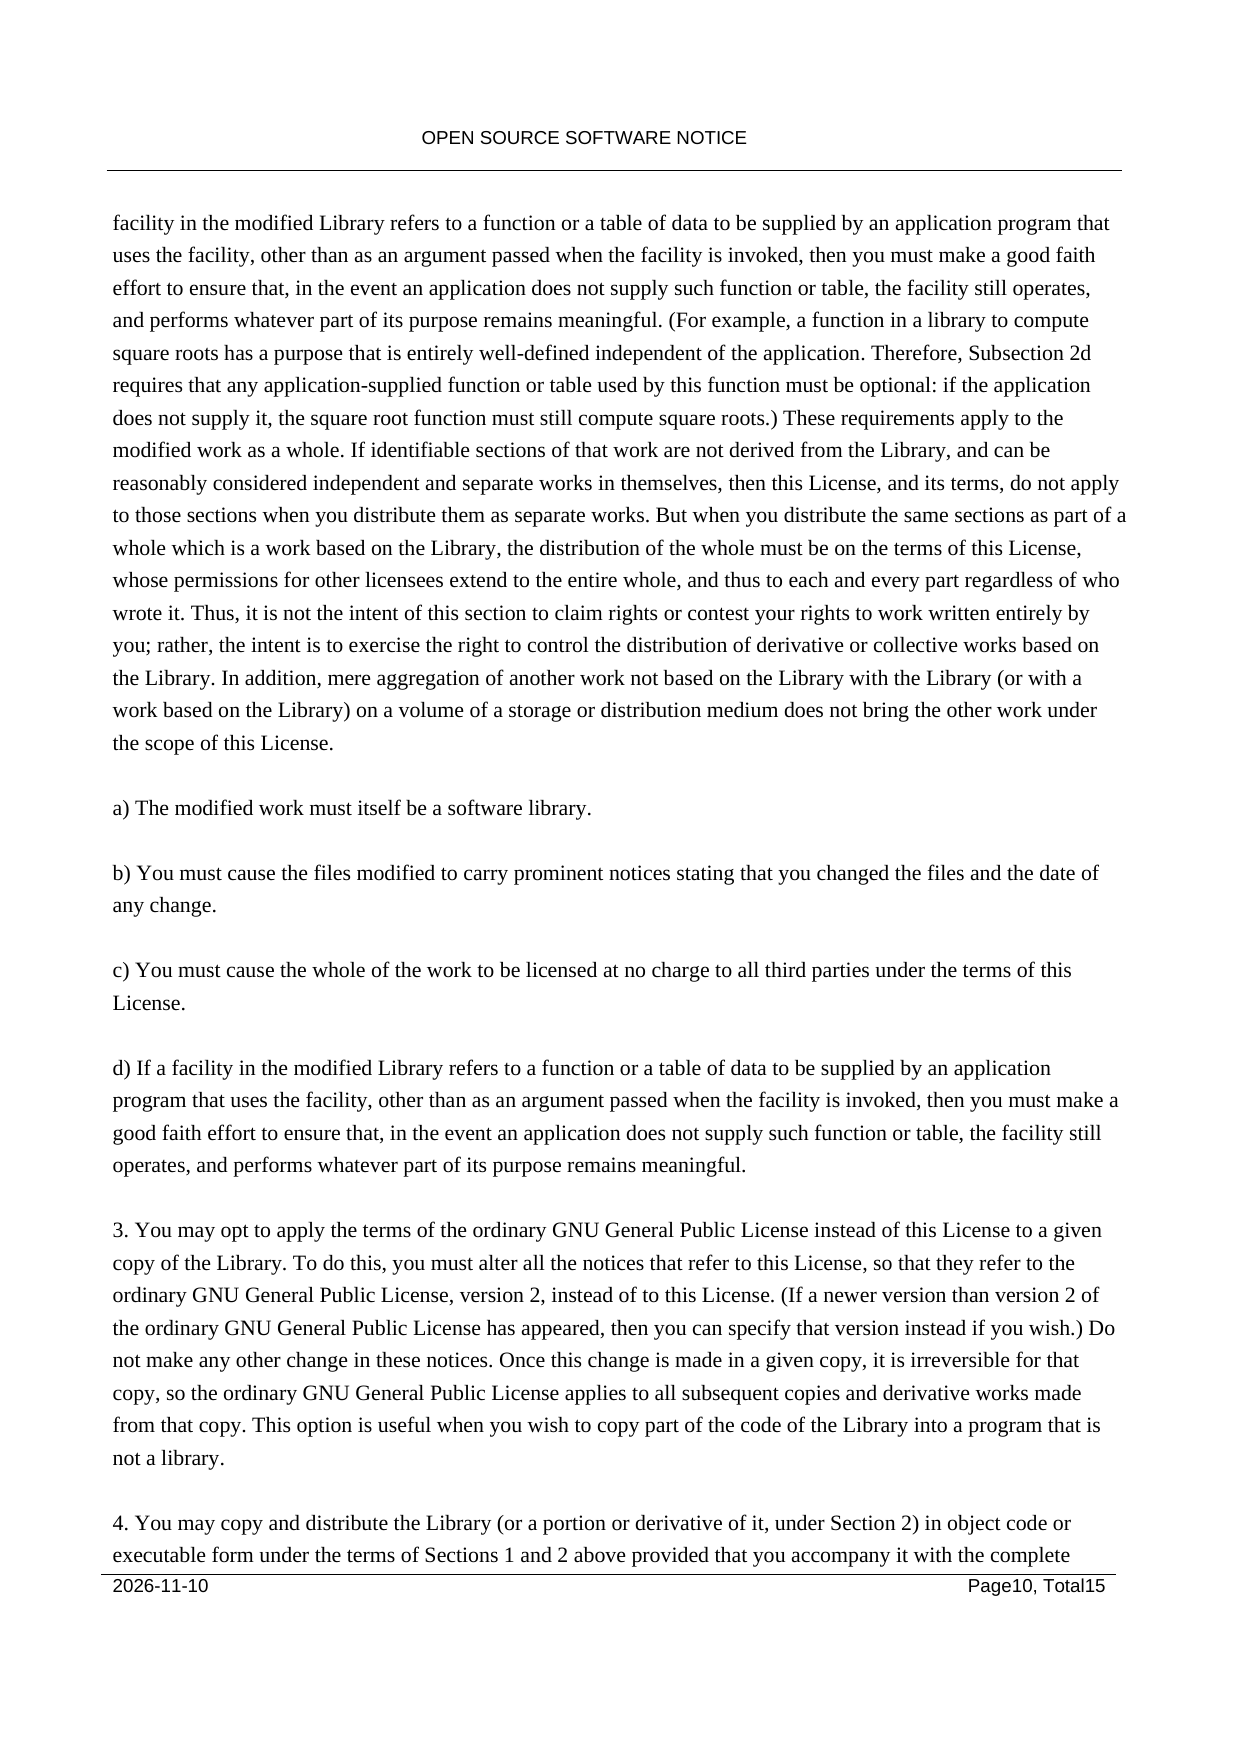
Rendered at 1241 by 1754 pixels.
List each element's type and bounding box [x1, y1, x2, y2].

text [112, 206, 1128, 1571]
